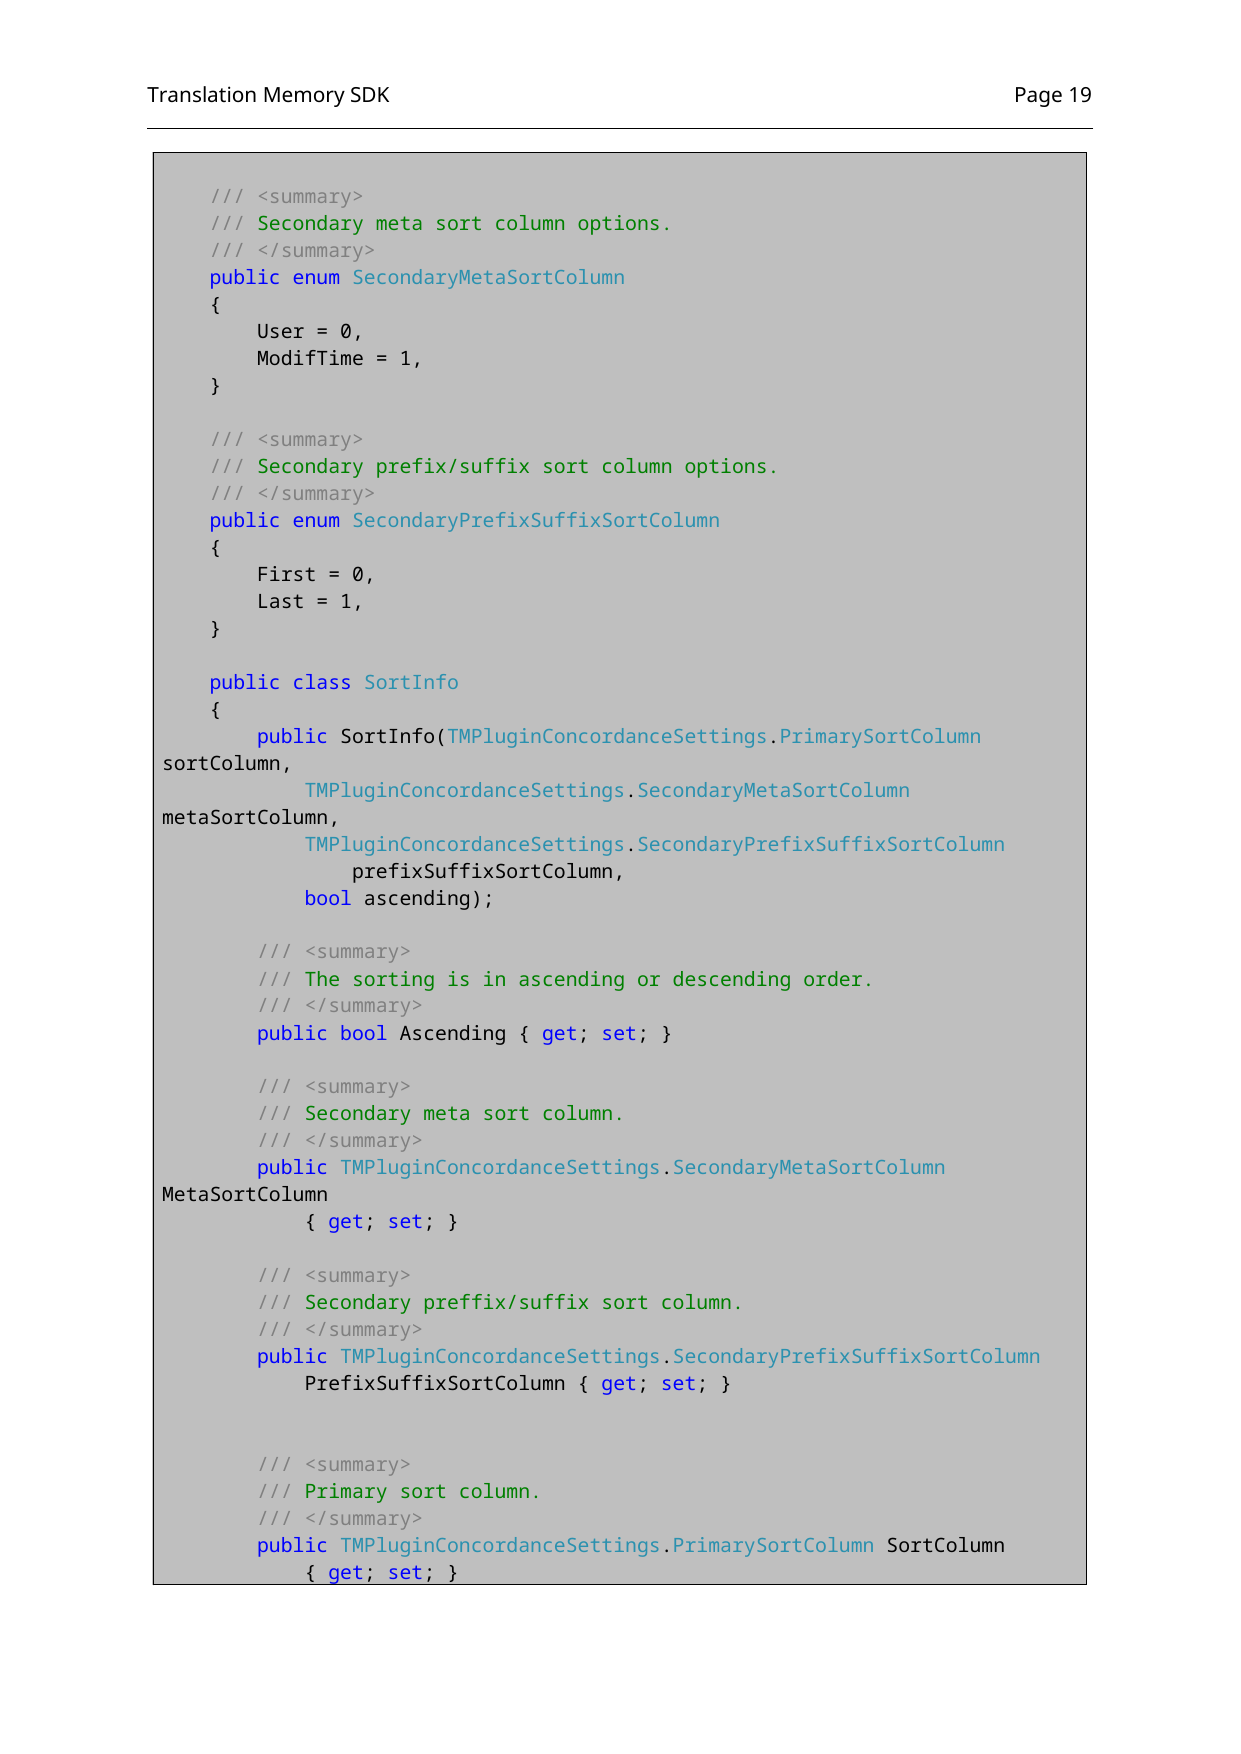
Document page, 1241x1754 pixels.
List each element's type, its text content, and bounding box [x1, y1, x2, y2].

text public enum SecondaryMetaSortColumn [154, 260, 1086, 287]
text /// <summary> [154, 1069, 1086, 1097]
text User = 0, [154, 314, 1086, 341]
text /// </summary> [154, 989, 1086, 1016]
text PrefixSuffixSortColumn { get; set; } [154, 1366, 1086, 1393]
text public TMPluginConcordanceSettings.SecondaryMetaSortColumn MetaSortColumn [154, 1151, 1086, 1204]
text /// <summary> [154, 1447, 1086, 1474]
text { get; set; } [154, 1204, 1086, 1231]
text /// <summary> [154, 1258, 1086, 1285]
text /// </summary> [154, 1123, 1086, 1151]
text } [154, 611, 1086, 638]
text public enum SecondaryPrefixSuffixSortColumn [154, 503, 1086, 530]
text First = 0, [154, 557, 1086, 584]
text /// Secondary meta sort column options. [154, 206, 1086, 233]
text /// Secondary preffix/suffix sort column. [154, 1285, 1086, 1312]
text /// <summary> [154, 935, 1086, 962]
text public TMPluginConcordanceSettings.SecondaryPrefixSuffixSortColumn [154, 1339, 1086, 1366]
text /// <summary> [154, 179, 1086, 206]
text Last = 1, [154, 584, 1086, 611]
text /// </summary> [154, 1501, 1086, 1528]
text public class SortInfo [154, 665, 1086, 692]
text /// Primary sort column. [154, 1474, 1086, 1501]
text prefixSuffixSortColumn, [154, 854, 1086, 881]
text } [154, 368, 1086, 395]
text /// Secondary meta sort column. [154, 1097, 1086, 1123]
text { [154, 692, 1086, 719]
text /// Secondary prefix/suffix sort column options. [154, 449, 1086, 476]
text TMPluginConcordanceSettings.SecondaryMetaSortColumn metaSortColumn, [154, 773, 1086, 827]
text /// </summary> [154, 476, 1086, 503]
text public TMPluginConcordanceSettings.PrimarySortColumn SortColumn [154, 1528, 1086, 1555]
text ModifTime = 1, [154, 341, 1086, 368]
text /// </summary> [154, 233, 1086, 260]
text bool ascending); [154, 881, 1086, 908]
text TMPluginConcordanceSettings.SecondaryPrefixSuffixSortColumn [154, 827, 1086, 854]
text public SortInfo(TMPluginConcordanceSettings.PrimarySortColumn sortColumn, [154, 719, 1086, 773]
text { get; set; } [154, 1555, 1086, 1584]
text { [154, 287, 1086, 314]
text public bool Ascending { get; set; } [154, 1016, 1086, 1043]
text /// </summary> [154, 1312, 1086, 1339]
text /// <summary> [154, 422, 1086, 449]
text /// The sorting is in ascending or descending order. [154, 962, 1086, 989]
text { [154, 530, 1086, 557]
